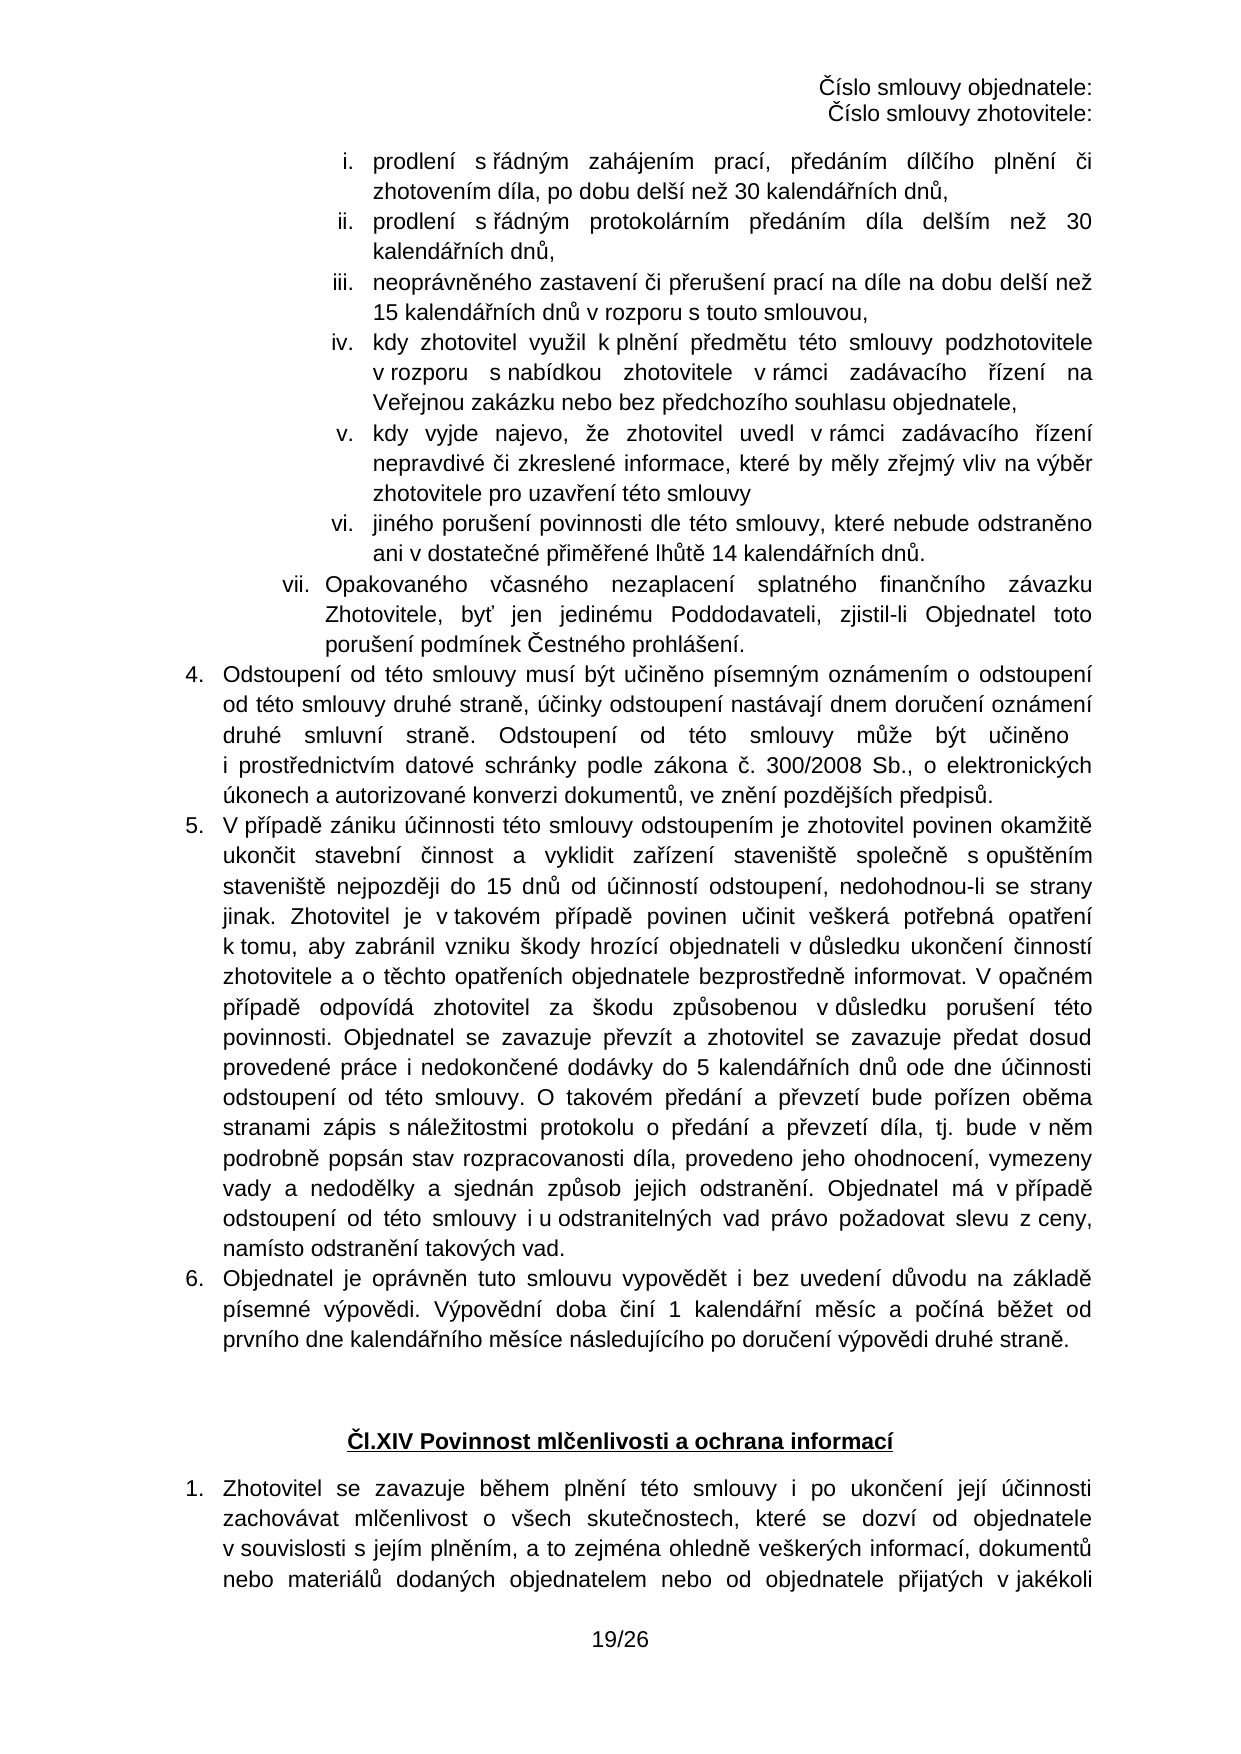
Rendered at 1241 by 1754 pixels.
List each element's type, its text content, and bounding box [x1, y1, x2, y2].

list prodlení s řádným protokolárním předáním díla delším než 30 kalendářních dnů, [354, 208, 1093, 264]
list jiného porušení povinnosti dle této smlouvy, které nebude odstraněno ani v dostatečné přiměřené lhůtě 14 kalendářních dnů. [354, 510, 1093, 567]
list Opakovaného včasného nezaplacení splatného finančního závazku Zhotovitele, byť jen jedinému Poddodavateli, zjistil-li Objednatel toto porušení podmínek Čestného prohlášení. [310, 571, 1093, 657]
list Objednatel je oprávněn tuto smlouvu vypovědět i bez uvedení důvodu na základě písemné výpovědi. Výpovědní doba činí 1 kalendářní měsíc a počíná běžet od prvního dne kalendářního měsíce následujícího po doručení výpovědi druhé straně. [185, 1265, 1093, 1352]
list neoprávněného zastavení či přerušení prací na díle na dobu delší než 15 kalendářních dnů v rozporu s touto smlouvou, [354, 268, 1093, 325]
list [185, 1475, 1093, 1592]
list prodlení s řádným zahájením prací, předáním dílčího plnění či zhotovením díla, po dobu delší než 30 kalendářních dnů, [354, 148, 1093, 204]
list kdy vyjde najevo, že zhotovitel uvedl v rámci zadávacího řízení nepravdivé či zkreslené informace, které by měly zřejmý vliv na výběr zhotovitele pro uzavření této smlouvy [354, 419, 1093, 506]
text Čl.XIV Povinnost mlčenlivosti a ochrana informací [148, 1428, 1093, 1454]
list V případě zániku účinnosti této smlouvy odstoupením je zhotovitel povinen okamžitě ukončit stavební činnost a vyklidit zařízení staveniště společně s opuštěním staveniště nejpozději do 15 dnů od účinností odstoupení, nedohodnou-li se strany jinak. Zhotovitel je v takovém případě povinen učinit veškerá potřebná opatření k tomu, aby zabránil vzniku škody hrozící objednateli v důsledku ukončení činností zhotovitele a o těchto opatřeních objednatele bezprostředně informovat. V opačném případě odpovídá zhotovitel za škodu způsobenou v důsledku porušení této povinnosti. Objednatel se zavazuje převzít a zhotovitel se zavazuje předat dosud provedené práce i nedokončené dodávky do 5 kalendářních dnů ode dne účinnosti odstoupení od této smlouvy. O takovém předání a převzetí bude pořízen oběma stranami zápis s náležitostmi protokolu o předání a převzetí díla, tj. bude v něm podrobně popsán stav rozpracovanosti díla, provedeno jeho ohodnocení, vymezeny vady a nedodělky a sjednán způsob jejich odstranění. Objednatel má v případě odstoupení od této smlouvy i u odstranitelných vad právo požadovat slevu z ceny, namísto odstranění takových vad. [185, 812, 1093, 1261]
list kdy zhotovitel využil k plnění předmětu této smlouvy podzhotovitele v rozporu s nabídkou zhotovitele v rámci zadávacího řízení na Veřejnou zakázku nebo bez předchozího souhlasu objednatele, [354, 329, 1093, 416]
list Odstoupení od této smlouvy musí být učiněno písemným oznámením o odstoupení od této smlouvy druhé straně, účinky odstoupení nastávají dnem doručení oznámení druhé smluvní straně. Odstoupení od této smlouvy může být učiněno i prostřednictvím datové schránky podle zákona č. 300/2008 Sb., o elektronických úkonech a autorizované konverzi dokumentů, ve znění pozdějších předpisů. [185, 661, 1093, 808]
